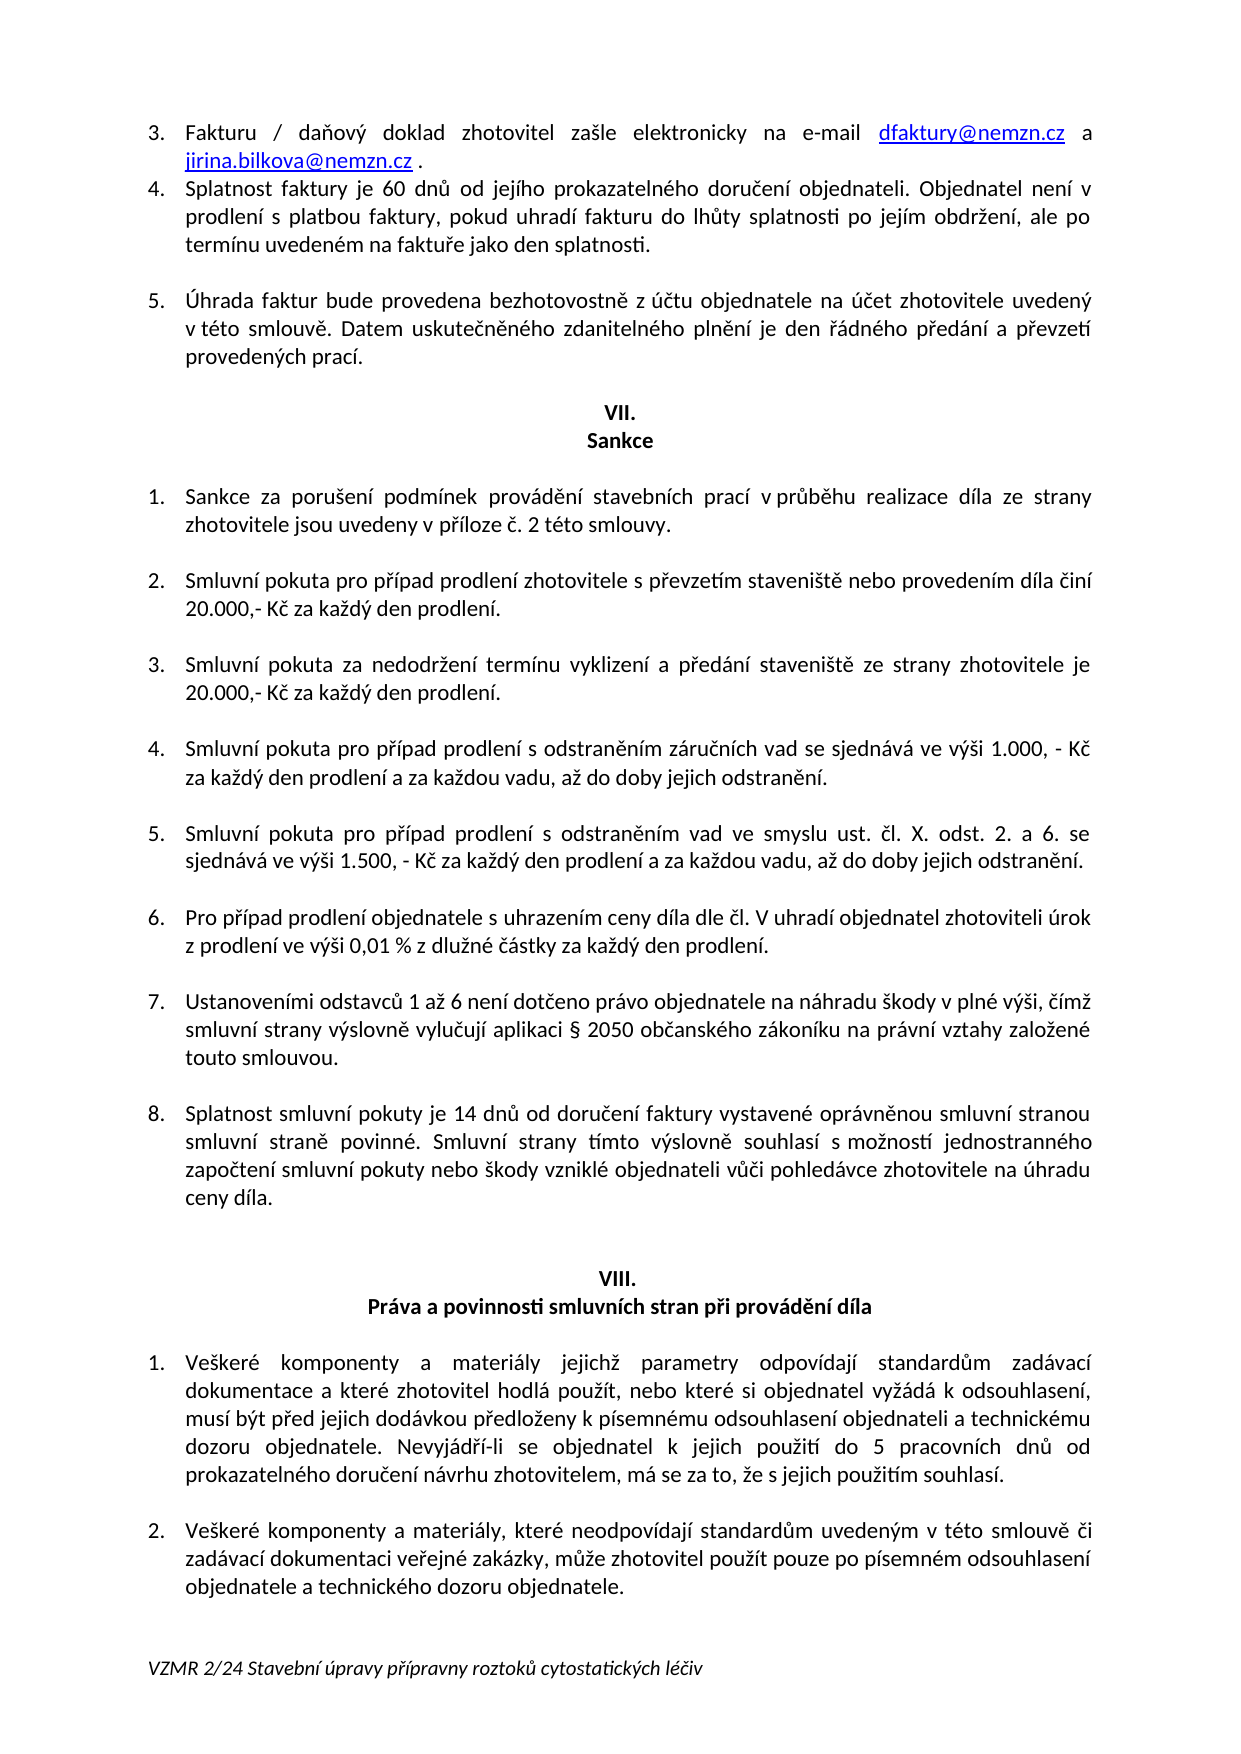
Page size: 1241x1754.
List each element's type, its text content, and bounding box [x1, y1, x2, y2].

list Fakturu / daňový doklad zhotovitel zašle elektronicky na e-mail dfaktury@nemzn.cz a jirina.bilkova@nemzn.cz . [148, 118, 1092, 174]
text VII. Sankce [148, 398, 1092, 454]
text VIII. Práva a povinnosti smluvních stran při provádění díla [148, 1264, 1092, 1320]
list Veškeré komponenty a materiály jejichž parametry odpovídají standardům zadávací dokumentace a které zhotovitel hodlá použít, nebo které si objednatel vyžádá k odsouhlasení, musí být před jejich dodávkou předloženy k písemnému odsouhlasení objednateli a technickému dozoru objednatele. Nevyjádří-li se objednatel k jejich použití do 5 pracovních dnů od prokazatelného doručení návrhu zhotovitelem, má se za to, že s jejich použitím souhlasí. [148, 1348, 1092, 1488]
list Smluvní pokuta za nedodržení termínu vyklizení a předání staveniště ze strany zhotovitele je 20.000,- Kč za každý den prodlení. [148, 651, 1092, 707]
list Smluvní pokuta pro případ prodlení s odstraněním vad ve smyslu ust. čl. X. odst. 2. a 6. se sjednává ve výši 1.500, - Kč za každý den prodlení a za každou vadu, až do doby jejich odstranění. [148, 819, 1092, 875]
list Splatnost faktury je 60 dnů od jejího prokazatelného doručení objednateli. Objednatel není v prodlení s platbou faktury, pokud uhradí fakturu do lhůty splatnosti po jejím obdržení, ale po termínu uvedeném na faktuře jako den splatnosti. [148, 174, 1092, 258]
list Veškeré komponenty a materiály, které neodpovídají standardům uvedeným v této smlouvě či zadávací dokumentaci veřejné zakázky, může zhotovitel použít pouze po písemném odsouhlasení objednatele a technického dozoru objednatele. [148, 1516, 1092, 1600]
list Sankce za porušení podmínek provádění stavebních prací v průběhu realizace díla ze strany zhotovitele jsou uvedeny v příloze č. 2 této smlouvy. [148, 482, 1092, 538]
list Ustanoveními odstavců 1 až 6 není dotčeno právo objednatele na náhradu škody v plné výši, čímž smluvní strany výslovně vylučují aplikaci § 2050 občanského zákoníku na právní vztahy založené touto smlouvou. [148, 987, 1092, 1071]
list Pro případ prodlení objednatele s uhrazením ceny díla dle čl. V uhradí objednatel zhotoviteli úrok z prodlení ve výši 0,01 % z dlužné částky za každý den prodlení. [148, 903, 1092, 959]
list Úhrada faktur bude provedena bezhotovostně z účtu objednatele na účet zhotovitele uvedený v této smlouvě. Datem uskutečněného zdanitelného plnění je den řádného předání a převzetí provedených prací. [148, 286, 1092, 370]
list Smluvní pokuta pro případ prodlení zhotovitele s převzetím staveniště nebo provedením díla činí 20.000,- Kč za každý den prodlení. [148, 566, 1092, 622]
list Splatnost smluvní pokuty je 14 dnů od doručení faktury vystavené oprávněnou smluvní stranou smluvní straně povinné. Smluvní strany tímto výslovně souhlasí s možností jednostranného započtení smluvní pokuty nebo škody vzniklé objednateli vůči pohledávce zhotovitele na úhradu ceny díla. [148, 1099, 1092, 1211]
list Smluvní pokuta pro případ prodlení s odstraněním záručních vad se sjednává ve výši 1.000, - Kč za každý den prodlení a za každou vadu, až do doby jejich odstranění. [148, 734, 1092, 791]
